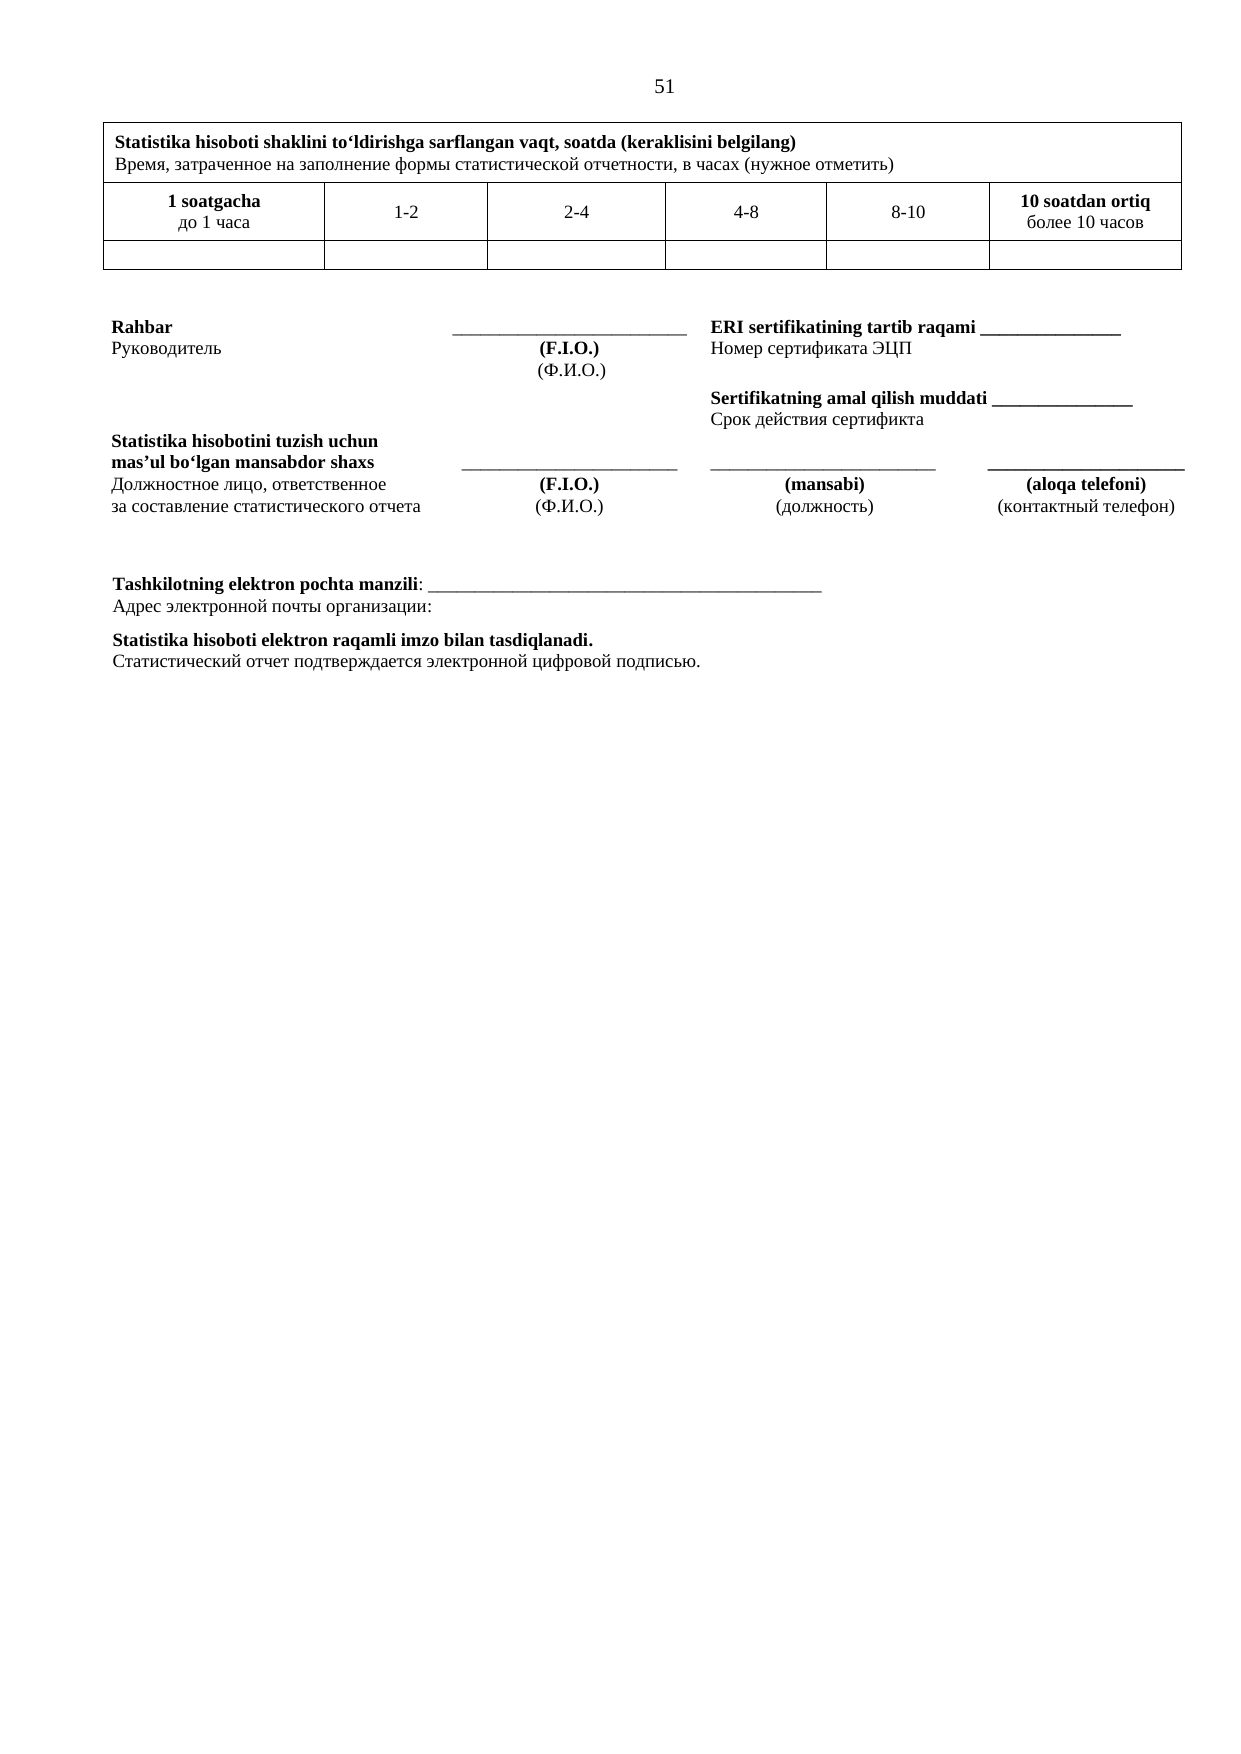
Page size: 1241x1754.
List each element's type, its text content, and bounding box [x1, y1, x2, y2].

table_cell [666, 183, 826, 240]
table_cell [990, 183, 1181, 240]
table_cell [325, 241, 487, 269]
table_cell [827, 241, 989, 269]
text Адрес электронной почты организации: [112, 595, 1152, 616]
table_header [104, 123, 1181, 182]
text Статистический отчет подтверждается электронной цифровой подписью. [112, 650, 1152, 672]
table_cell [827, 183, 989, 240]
text Statistika hisoboti elektron raqamli imzo bilan tasdiqlanadi. [112, 629, 1152, 650]
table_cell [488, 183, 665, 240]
text Tashkilotning elektron pochta manzili: __________________________________________ [112, 573, 1152, 595]
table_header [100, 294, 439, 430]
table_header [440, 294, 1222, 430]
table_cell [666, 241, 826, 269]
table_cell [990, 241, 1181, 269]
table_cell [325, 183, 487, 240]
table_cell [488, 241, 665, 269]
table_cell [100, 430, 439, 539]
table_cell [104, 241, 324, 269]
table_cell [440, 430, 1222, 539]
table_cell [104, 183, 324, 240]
